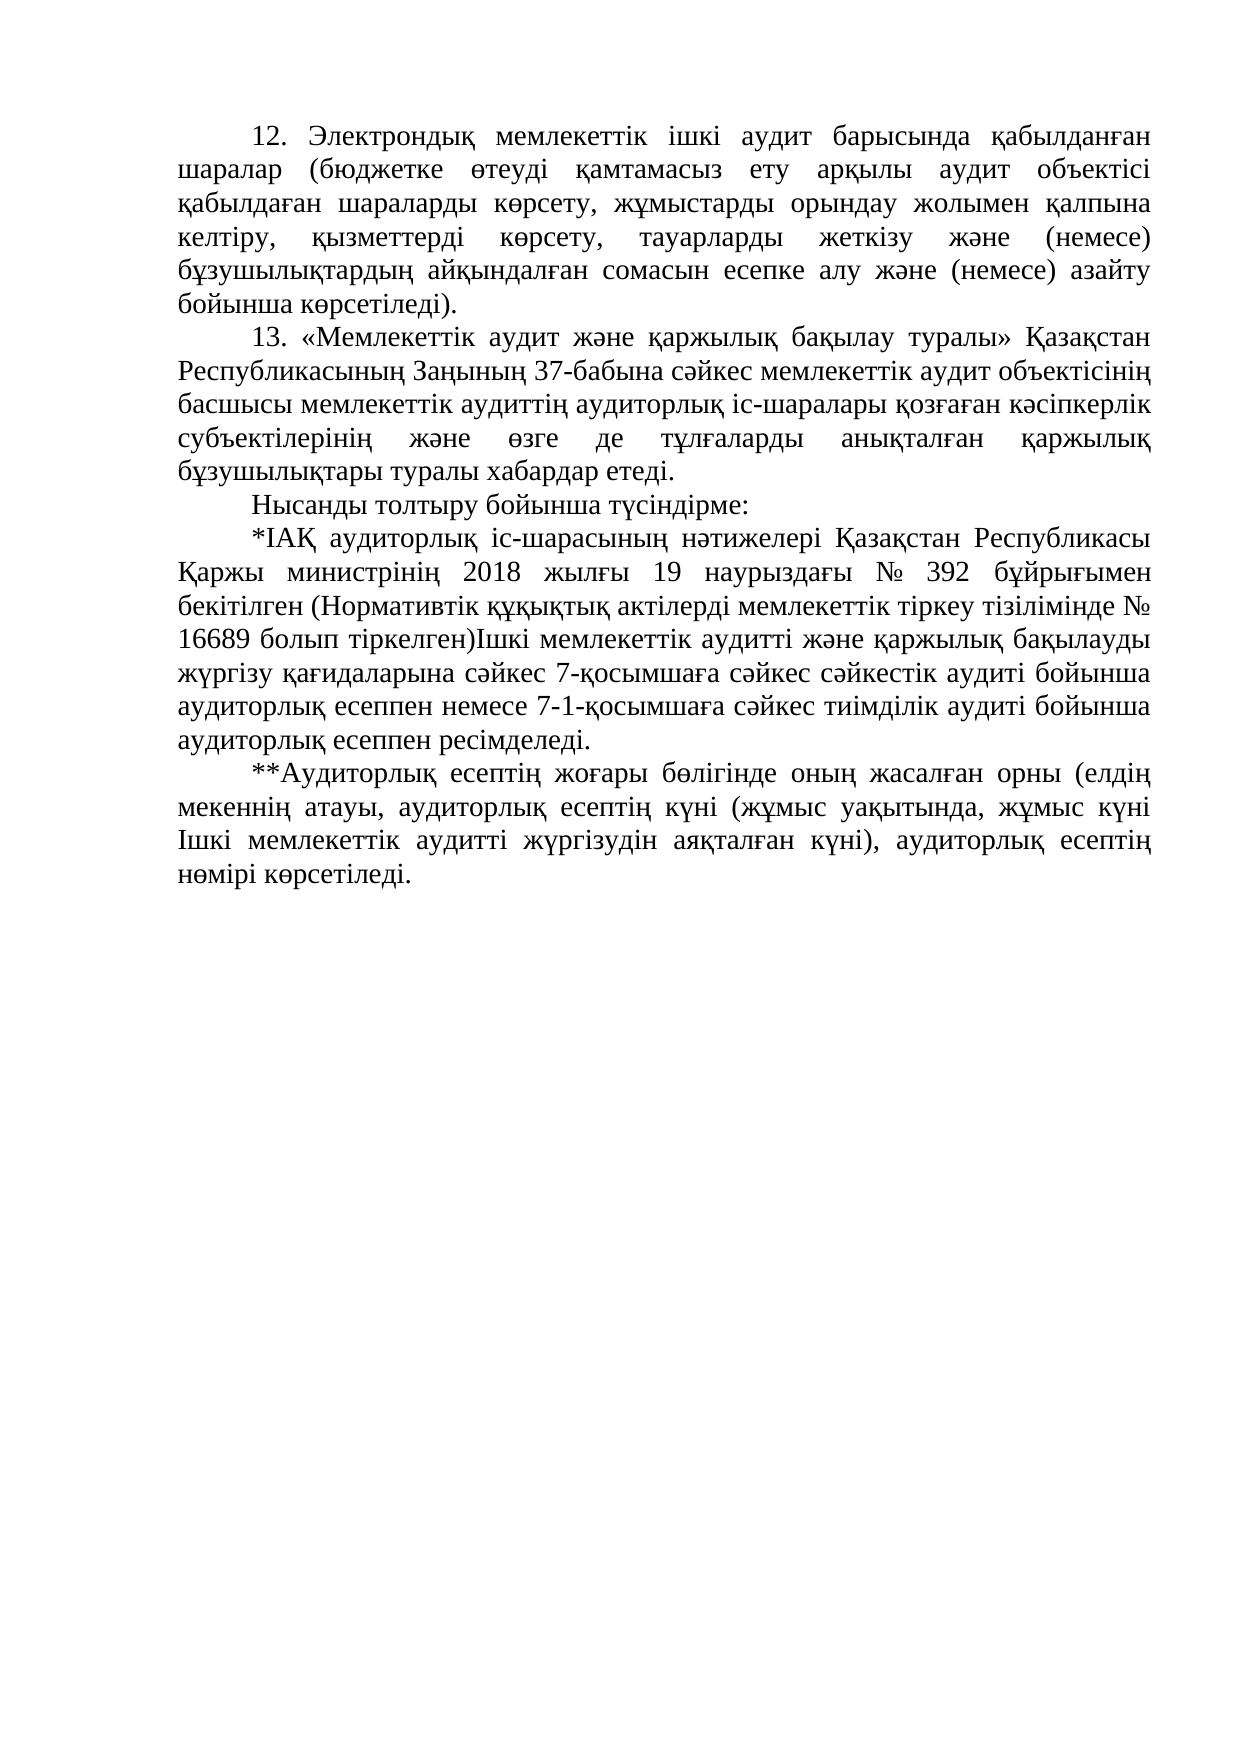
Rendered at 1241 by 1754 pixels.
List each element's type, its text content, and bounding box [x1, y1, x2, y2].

text Нысанды толтыру бойынша түсіндірме: [177, 487, 1152, 521]
text 12. Электрондық мемлекеттік ішкі аудит барысында қабылданған шаралар (бюджетке өтеуді қамтамасыз ету арқылы аудит объектісі қабылдаған шараларды көрсету, жұмыстарды орындау жолымен қалпына келтіру, қызметтерді көрсету, тауарларды жеткізу және (немесе) бұзушылықтардың айқындалған сомасын есепке алу және (немесе) азайту бойынша көрсетіледі). [177, 118, 1152, 319]
text *ІАҚ аудиторлық іс-шарасының нәтижелері Қазақстан Республикасы Қаржы министрінің 2018 жылғы 19 наурыздағы № 392 бұйрығымен бекітілген (Нормативтік құқықтық актілерді мемлекеттік тіркеу тізілімінде № 16689 болып тіркелген)Ішкі мемлекеттік аудитті және қаржылық бақылауды жүргізу қағидаларына сәйкес 7-қосымшаға сәйкес сәйкестік аудиті бойынша аудиторлық есеппен немесе 7-1-қосымшаға сәйкес тиімділік аудиті бойынша аудиторлық есеппен ресімделеді. [177, 521, 1152, 755]
text 13. «Мемлекеттік аудит және қаржылық бақылау туралы» Қазақстан Республикасының Заңының 37-бабына сәйкес мемлекеттік аудит объектісінің басшысы мемлекеттік аудиттің аудиторлық іс-шаралары қозғаған кәсіпкерлік субъектілерінің және өзге де тұлғаларды анықталған қаржылық бұзушылықтары туралы хабардар етеді. [177, 319, 1152, 487]
subtitle **Аудиторлық есептің жоғары бөлігінде оның жасалған орны (елдің мекеннің атауы, аудиторлық есептің күні (жұмыс уақытында, жұмыс күні Ішкі мемлекеттік аудитті жүргізудін аяқталған күні), аудиторлық есептің нөмірі көрсетіледі. [177, 755, 1152, 889]
